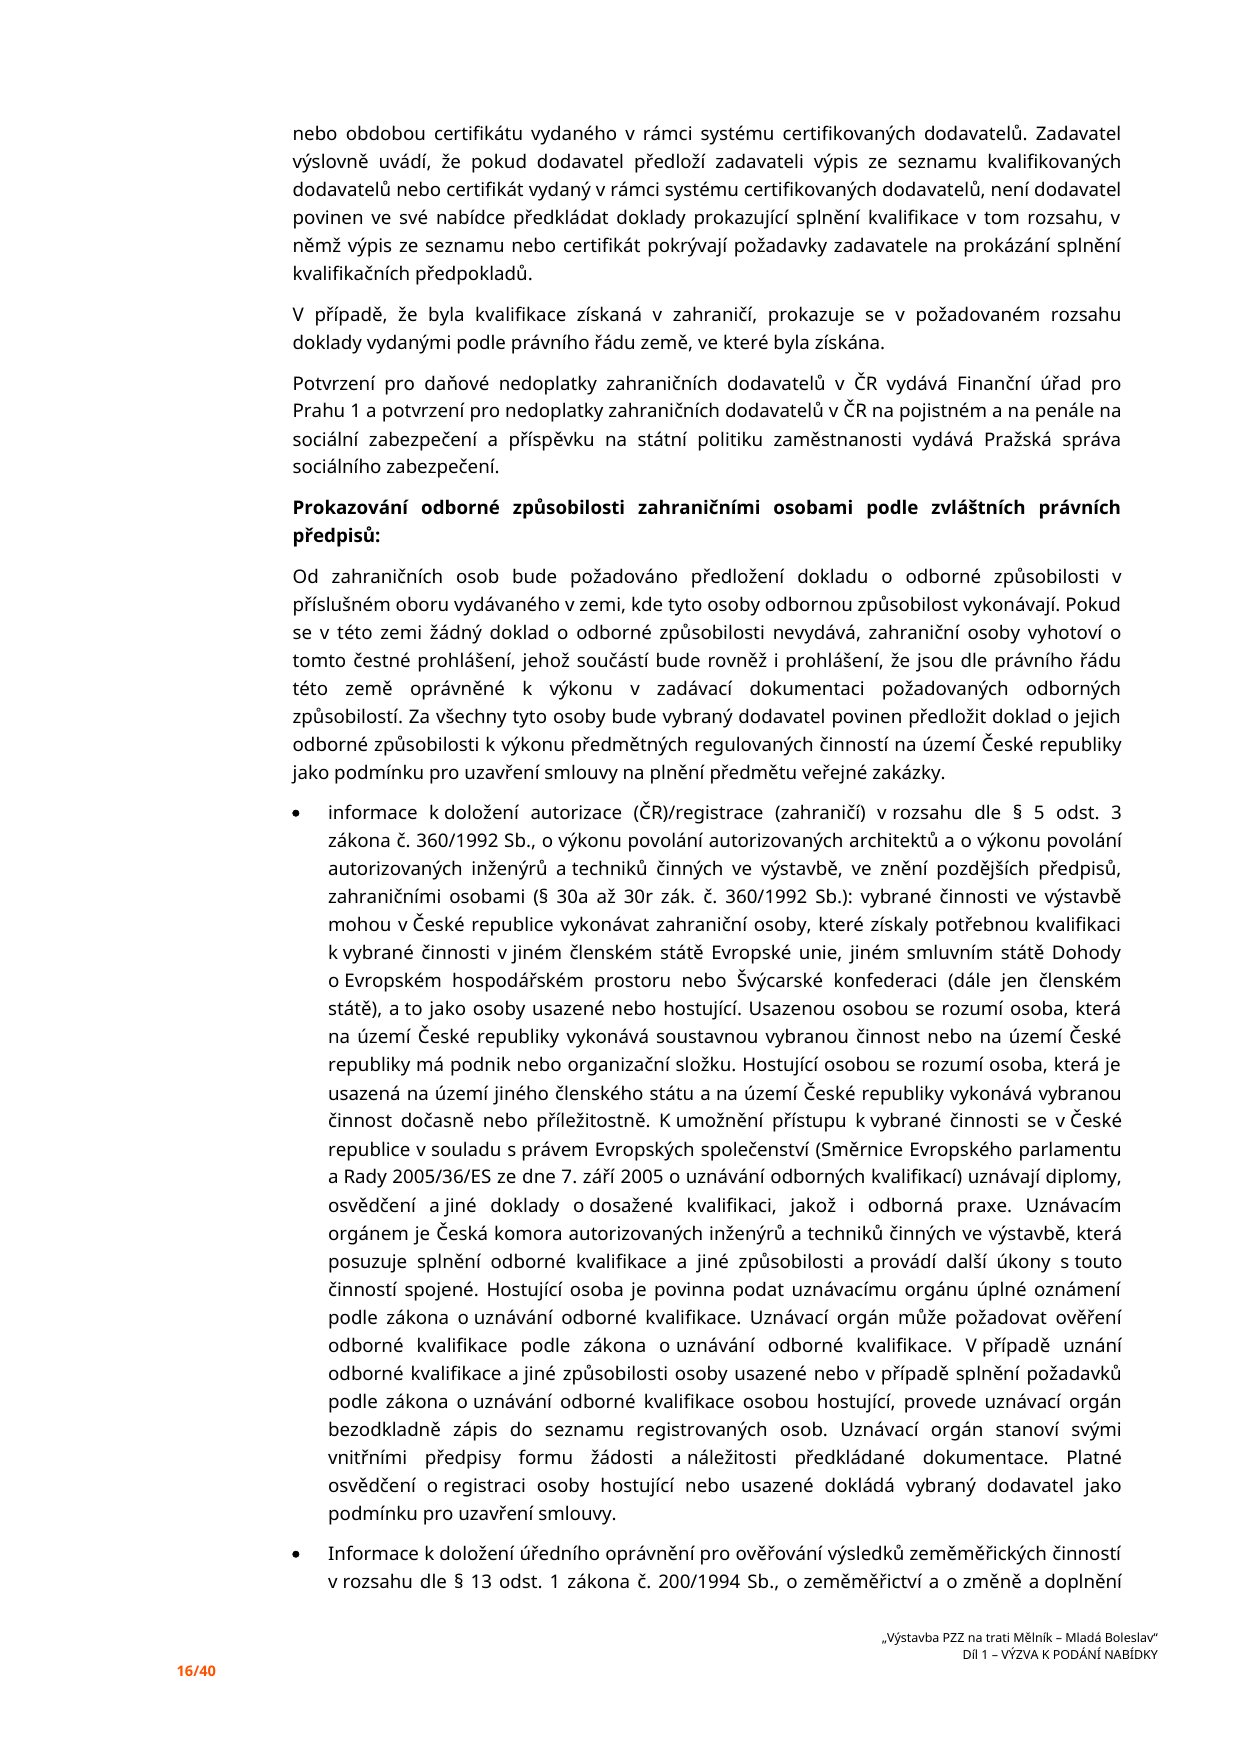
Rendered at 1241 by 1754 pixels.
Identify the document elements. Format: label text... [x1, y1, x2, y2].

text Od zahraničních osob bude požadováno předložení dokladu o odborné způsobilosti v příslušném oboru vydávaného v zemi, kde tyto osoby odbornou způsobilost vykonávají. Pokud se v této zemi žádný doklad o odborné způsobilosti nevydává, zahraniční osoby vyhotoví o tomto čestné prohlášení, jehož součástí bude rovněž i prohlášení, že jsou dle právního řádu této země oprávněné k výkonu v zadávací dokumentaci požadovaných odborných způsobilostí. Za všechny tyto osoby bude vybraný dodavatel povinen předložit doklad o jejich odborné způsobilosti k výkonu předmětných regulovaných činností na území České republiky jako podmínku pro uzavření smlouvy na plnění předmětu veřejné zakázky. [292, 563, 1122, 784]
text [292, 121, 1122, 286]
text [292, 1541, 1122, 1594]
text informace k doložení autorizace (ČR)/registrace (zahraničí) v rozsahu dle § 5 odst. 3 zákona č. 360/1992 Sb., o výkonu povolání autorizovaných architektů a o výkonu povolání autorizovaných inženýrů a techniků činných ve výstavbě, ve znění pozdějších předpisů, zahraničními osobami (§ 30a až 30r zák. č. 360/1992 Sb.): vybrané činnosti ve výstavbě mohou v České republice vykonávat zahraniční osoby, které získaly potřebnou kvalifikaci k vybrané činnosti v jiném členském státě Evropské unie, jiném smluvním státě Dohody o Evropském hospodářském prostoru nebo Švýcarské konfederaci (dále jen členském státě), a to jako osoby usazené nebo hostující. Usazenou osobou se rozumí osoba, která na území České republiky vykonává soustavnou vybranou činnost nebo na území České republiky má podnik nebo organizační složku. Hostující osobou se rozumí osoba, která je usazená na území jiného členského státu a na území České republiky vykonává vybranou činnost dočasně nebo příležitostně. K umožnění přístupu k vybrané činnosti se v České republice v souladu s právem Evropských společenství (Směrnice Evropského parlamentu a Rady 2005/36/ES ze dne 7. září 2005 o uznávání odborných kvalifikací) uznávají diplomy, osvědčení a jiné doklady o dosažené kvalifikaci, jakož i odborná praxe. Uznávacím orgánem je Česká komora autorizovaných inženýrů a techniků činných ve výstavbě, která posuzuje splnění odborné kvalifikace a jiné způsobilosti a provádí další úkony s touto činností spojené. Hostující osoba je povinna podat uznávacímu orgánu úplné oznámení podle zákona o uznávání odborné kvalifikace. Uznávací orgán může požadovat ověření odborné kvalifikace podle zákona o uznávání odborné kvalifikace. V případě uznání odborné kvalifikace a jiné způsobilosti osoby usazené nebo v případě splnění požadavků podle zákona o uznávání odborné kvalifikace osobou hostující, provede uznávací orgán bezodkladně zápis do seznamu registrovaných osob. Uznávací orgán stanoví svými vnitřními předpisy formu žádosti a náležitosti předkládané dokumentace. Platné osvědčení o registraci osoby hostující nebo usazené dokládá vybraný dodavatel jako podmínku pro uzavření smlouvy. [292, 799, 1122, 1526]
text Prokazování odborné způsobilosti zahraničními osobami podle zvláštních právních předpisů: [292, 494, 1122, 548]
text V případě, že byla kvalifikace získaná v zahraničí, prokazuje se v požadovaném rozsahu doklady vydanými podle právního řádu země, ve které byla získána. [292, 301, 1122, 355]
text Potvrzení pro daňové nedoplatky zahraničních dodavatelů v ČR vydává Finanční úřad pro Prahu 1 a potvrzení pro nedoplatky zahraničních dodavatelů v ČR na pojistném a na penále na sociální zabezpečení a příspěvku na státní politiku zaměstnanosti vydává Pražská správa sociálního zabezpečení. [292, 370, 1122, 479]
